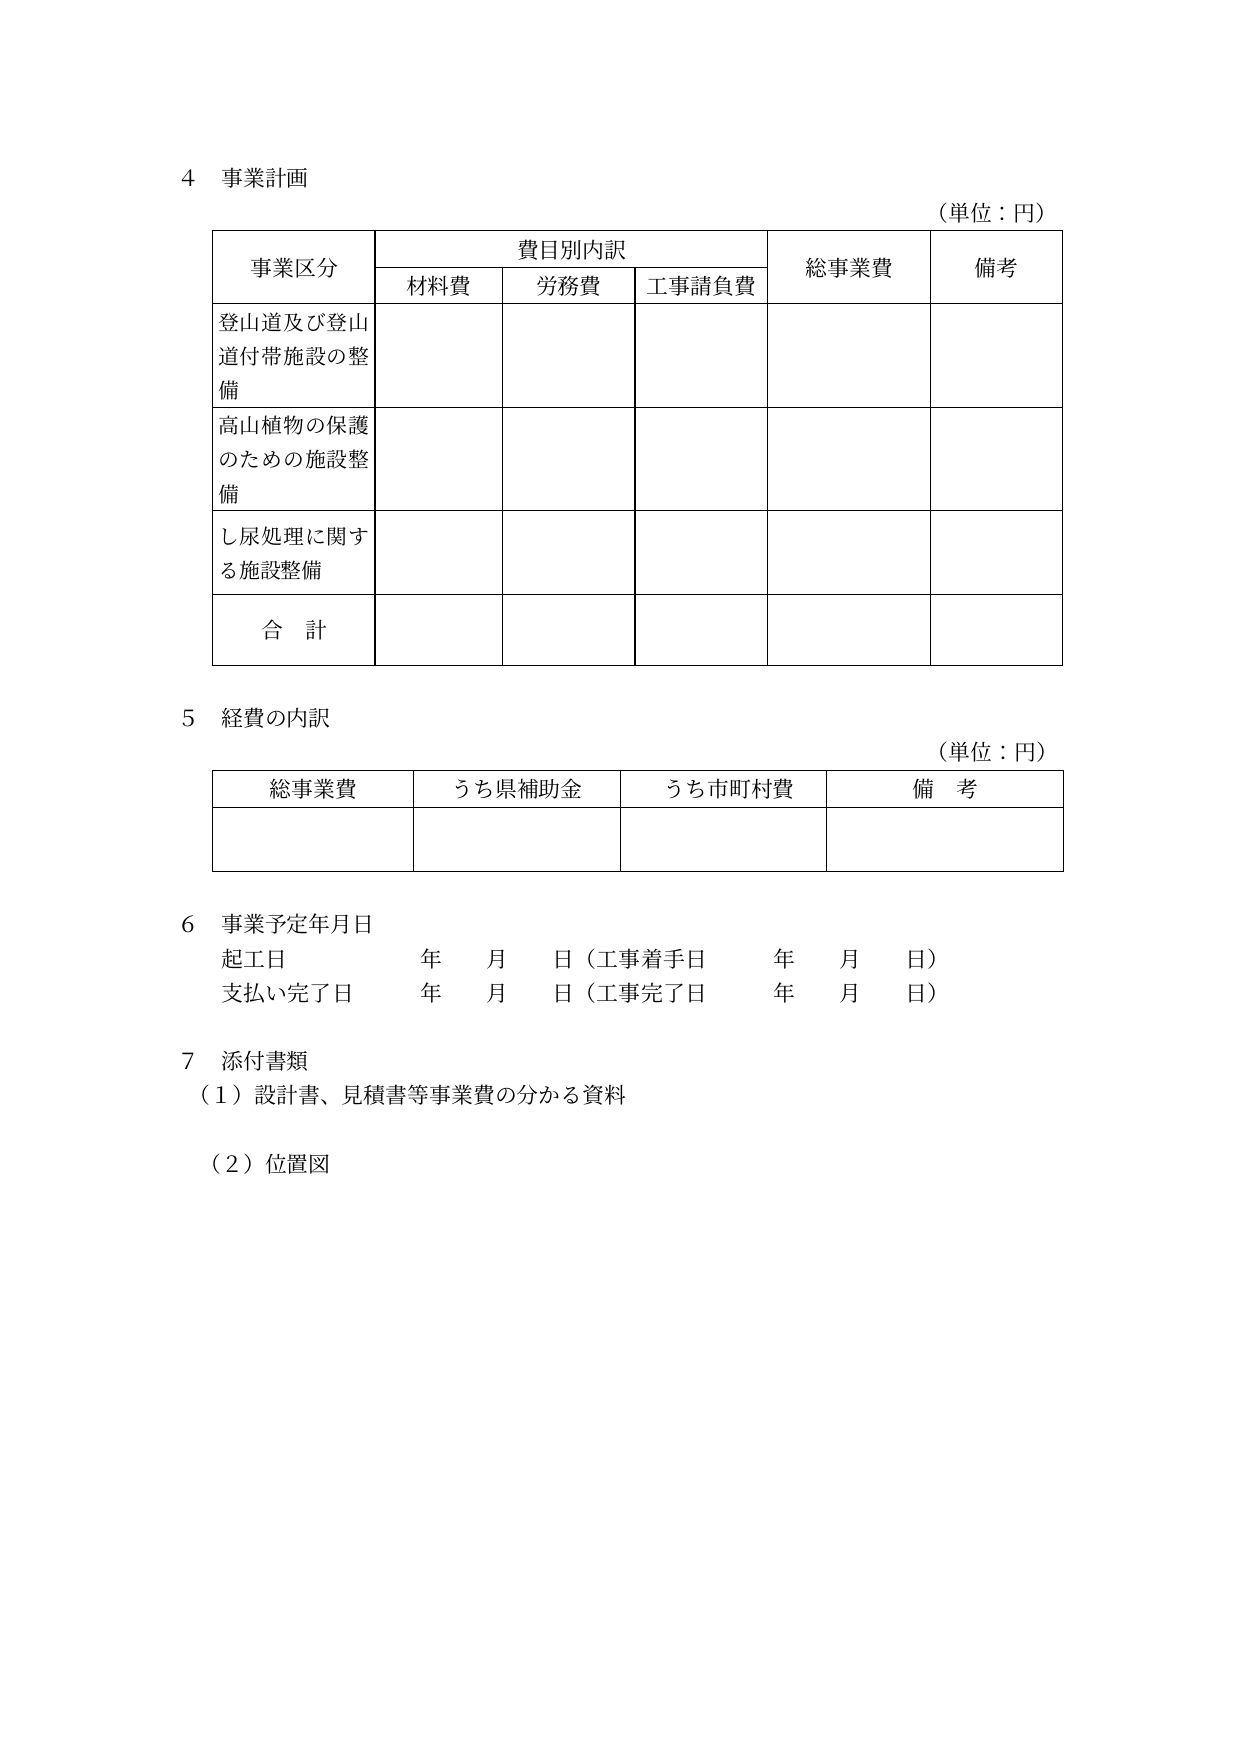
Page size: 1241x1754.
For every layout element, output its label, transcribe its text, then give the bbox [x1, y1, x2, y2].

table_cell 材料費 [376, 268, 502, 303]
table_cell [414, 808, 620, 871]
table_cell [376, 511, 502, 593]
table_cell 合 計 [213, 595, 374, 664]
text ５ 経費の内訳 [177, 700, 1063, 734]
table_cell [503, 595, 634, 664]
table_cell [931, 511, 1062, 593]
table_cell [503, 304, 634, 407]
table_cell [636, 511, 767, 593]
table_cell [768, 595, 930, 664]
text 支払い完了日 年 月 日（工事完了日 年 月 日） [177, 974, 1063, 1009]
table_cell し尿処理に関する施設整備 [213, 511, 374, 593]
table_cell [768, 304, 930, 407]
table_cell [636, 408, 767, 510]
text ６ 事業予定年月日 [177, 906, 1063, 940]
table_cell 工事請負費 [636, 268, 767, 303]
text ７ 添付書類 [177, 1043, 1063, 1077]
table_cell [376, 595, 502, 664]
table_cell [636, 595, 767, 664]
table_cell うち県補助金 [414, 771, 620, 807]
table_cell 備 考 [827, 771, 1063, 807]
table_cell 登山道及び登山道付帯施設の整備 [213, 304, 374, 407]
table_cell [827, 808, 1063, 871]
table_cell [931, 304, 1062, 407]
table_header （単位：円） [213, 194, 1063, 230]
text ４ 事業計画 [177, 159, 1063, 194]
table_cell 総事業費 [768, 231, 930, 303]
text 起工日 年 月 日（工事着手日 年 月 日） [177, 940, 1063, 974]
table_cell 備考 [931, 231, 1062, 303]
table_cell 費目別内訳 [376, 231, 767, 267]
table_cell 総事業費 [213, 771, 413, 807]
table_cell うち市町村費 [621, 771, 826, 807]
text （１）設計書、見積書等事業費の分かる資料 [177, 1077, 1063, 1111]
table_cell 労務費 [503, 268, 634, 303]
table_cell [376, 304, 502, 407]
table_cell [503, 511, 634, 593]
table_cell [768, 511, 930, 593]
table_cell [931, 408, 1062, 510]
table_cell 事業区分 [213, 231, 374, 303]
table_cell [768, 408, 930, 510]
table_cell [621, 808, 826, 871]
table_cell [931, 595, 1062, 664]
table_cell 高山植物の保護のための施設整備 [213, 408, 374, 510]
table_header （単位：円） [213, 734, 1063, 770]
table_cell [376, 408, 502, 510]
text （２）位置図 [177, 1145, 1063, 1179]
table_cell [213, 808, 413, 871]
table_cell [636, 304, 767, 407]
table_cell [503, 408, 634, 510]
